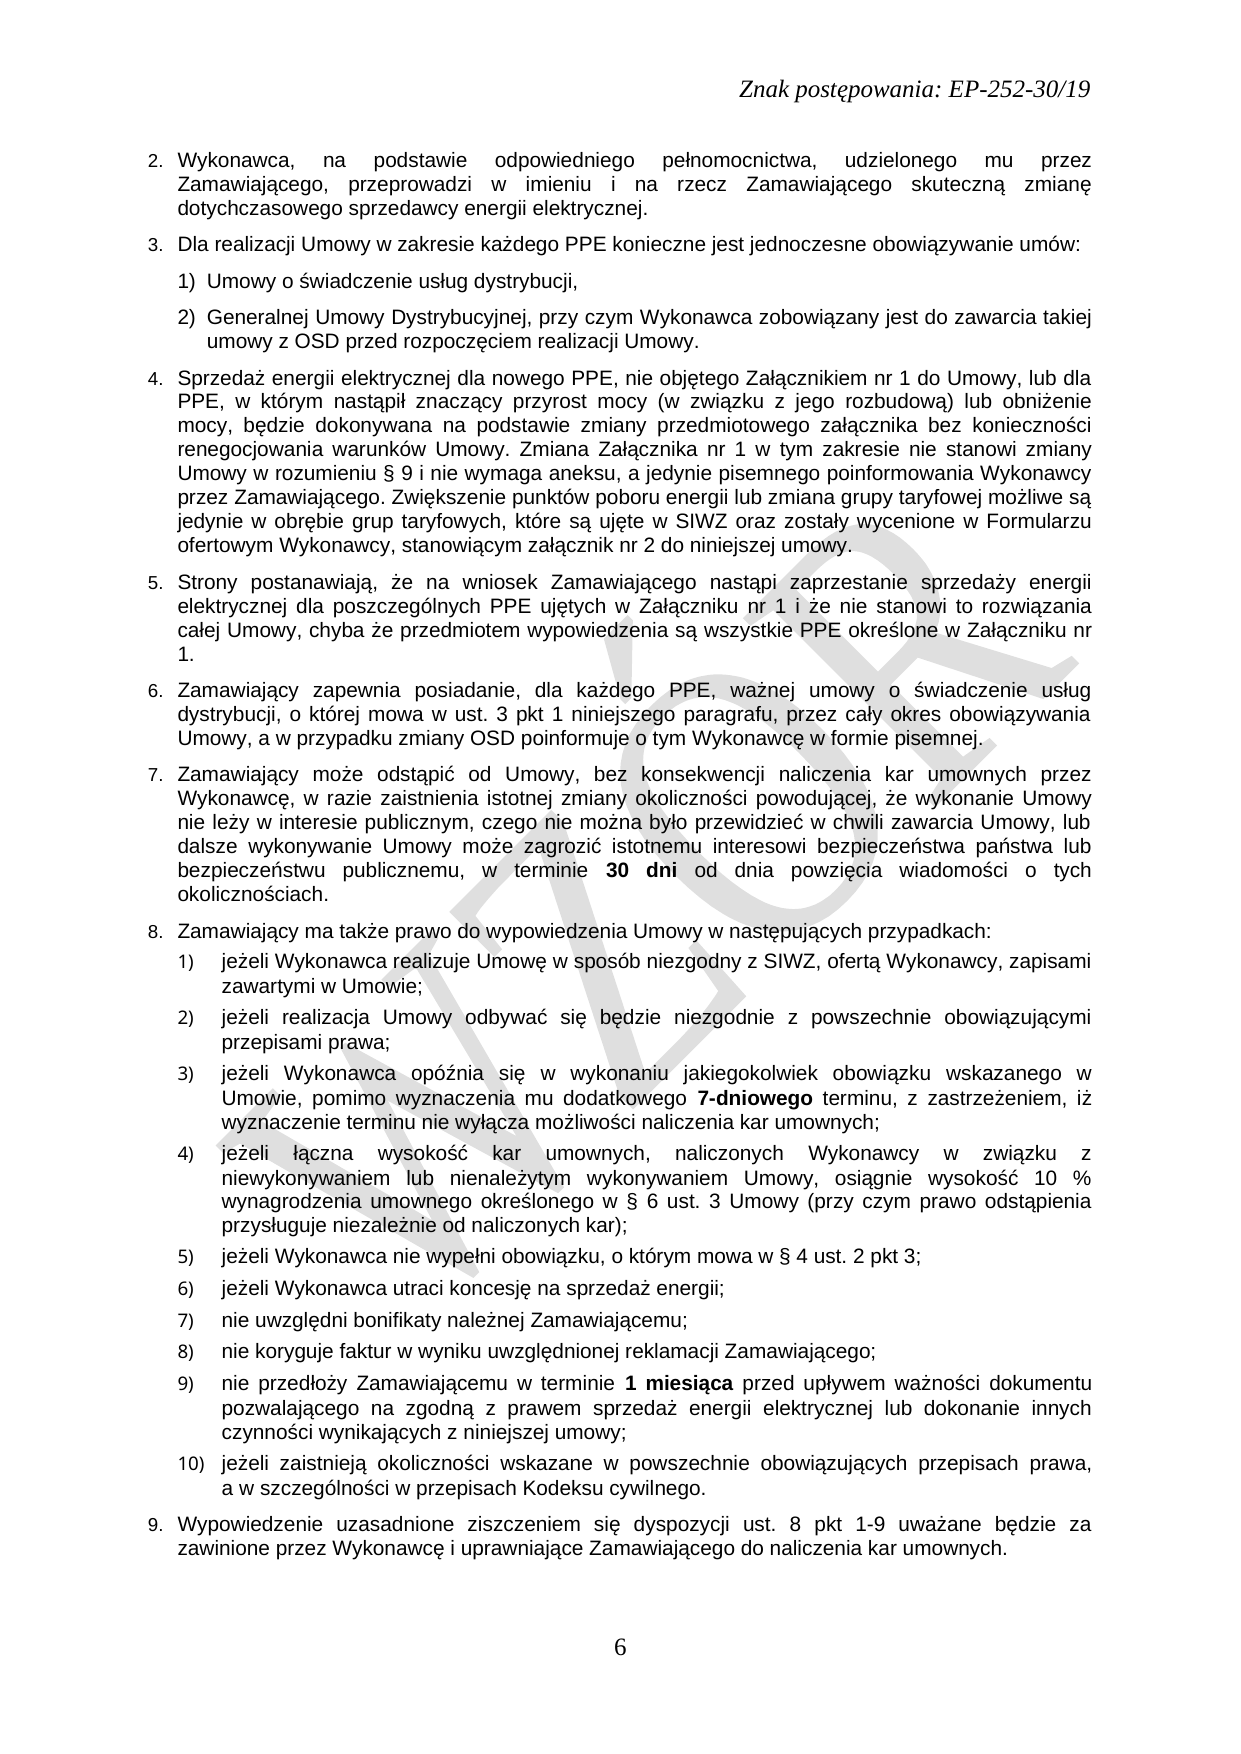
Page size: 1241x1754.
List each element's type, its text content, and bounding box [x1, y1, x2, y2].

list Zamawiający może odstąpić od Umowy, bez konsekwencji naliczenia kar umownych przez Wykonawcę, w razie zaistnienia istotnej zmiany okoliczności powodującej, że wykonanie Umowy nie leży w interesie publicznym, czego nie można było przewidzieć w chwili zawarcia Umowy, lub dalsze wykonywanie Umowy może zagrozić istotnemu interesowi bezpieczeństwa państwa lub bezpieczeństwu publicznemu, w terminie 30 dni od dnia powzięcia wiadomości o tych okolicznościach. [148, 762, 1093, 906]
list Generalnej Umowy Dystrybucyjnej, przy czym Wykonawca zobowiązany jest do zawarcia takiej umowy z OSD przed rozpoczęciem realizacji Umowy. [177, 305, 1093, 353]
list jeżeli Wykonawca realizuje Umowę w sposób niezgodny z SIWZ, ofertą Wykonawcy, zapisami zawartymi w Umowie; [177, 949, 1093, 998]
list Sprzedaż energii elektrycznej dla nowego PPE, nie objętego Załącznikiem nr 1 do Umowy, lub dla PPE, w którym nastąpił znaczący przyrost mocy (w związku z jego rozbudową) lub obniżenie mocy, będzie dokonywana na podstawie zmiany przedmiotowego załącznika bez konieczności renegocjowania warunków Umowy. Zmiana Załącznika nr 1 w tym zakresie nie stanowi zmiany Umowy w rozumieniu § 9 i nie wymaga aneksu, a jedynie pisemnego poinformowania Wykonawcy przez Zamawiającego. Zwiększenie punktów poboru energii lub zmiana grupy taryfowej możliwe są jedynie w obrębie grup taryfowych, które są ujęte w SIWZ oraz zostały wycenione w Formularzu ofertowym Wykonawcy, stanowiącym załącznik nr 2 do niniejszej umowy. [148, 365, 1093, 557]
list Wykonawca, na podstawie odpowiedniego pełnomocnictwa, udzielonego mu przez Zamawiającego, przeprowadzi w imieniu i na rzecz Zamawiającego skuteczną zmianę dotychczasowego sprzedawcy energii elektrycznej. [148, 148, 1093, 219]
list jeżeli łączna wysokość kar umownych, naliczonych Wykonawcy w związku z niewykonywaniem lub nienależytym wykonywaniem Umowy, osiągnie wysokość 10 % wynagrodzenia umownego określonego w § 6 ust. 3 Umowy (przy czym prawo odstąpienia przysługuje niezależnie od naliczonych kar); [177, 1140, 1093, 1237]
list jeżeli realizacja Umowy odbywać się będzie niezgodnie z powszechnie obowiązującymi przepisami prawa; [177, 1004, 1093, 1054]
list nie uwzględni bonifikaty należnej Zamawiającemu; [177, 1307, 1093, 1332]
list Dla realizacji Umowy w zakresie każdego PPE konieczne jest jednoczesne obowiązywanie umów: [148, 232, 1093, 256]
list jeżeli Wykonawca utraci koncesję na sprzedaż energii; [177, 1275, 1093, 1301]
list Zamawiający ma także prawo do wypowiedzenia Umowy w następujących przypadkach: [148, 918, 1093, 942]
list jeżeli Wykonawca nie wypełni obowiązku, o którym mowa w § 4 ust. 2 pkt 3; [177, 1243, 1093, 1269]
list Wypowiedzenie uzasadnione ziszczeniem się dyspozycji ust. 8 pkt 1-9 uważane będzie za zawinione przez Wykonawcę i uprawniające Zamawiającego do naliczenia kar umownych. [148, 1512, 1093, 1560]
list nie koryguje faktur w wyniku uwzględnionej reklamacji Zamawiającego; [177, 1339, 1093, 1364]
list Zamawiający zapewnia posiadanie, dla każdego PPE, ważnej umowy o świadczenie usług dystrybucji, o której mowa w ust. 3 pkt 1 niniejszego paragrafu, przez cały okres obowiązywania Umowy, a w przypadku zmiany OSD poinformuje o tym Wykonawcę w formie pisemnej. [148, 678, 1093, 750]
list jeżeli zaistnieją okoliczności wskazane w powszechnie obowiązujących przepisach prawa, a w szczególności w przepisach Kodeksu cywilnego. [177, 1450, 1093, 1500]
list jeżeli Wykonawca opóźnia się w wykonaniu jakiegokolwiek obowiązku wskazanego w Umowie, pomimo wyznaczenia mu dodatkowego 7-dniowego terminu, z zastrzeżeniem, iż wyznaczenie terminu nie wyłącza możliwości naliczenia kar umownych; [177, 1060, 1093, 1133]
list Strony postanawiają, że na wniosek Zamawiającego nastąpi zaprzestanie sprzedaży energii elektrycznej dla poszczególnych PPE ujętych w Załączniku nr 1 i że nie stanowi to rozwiązania całej Umowy, chyba że przedmiotem wypowiedzenia są wszystkie PPE określone w Załączniku nr 1. [148, 569, 1093, 665]
list nie przedłoży Zamawiającemu w terminie 1 miesiąca przed upływem ważności dokumentu pozwalającego na zgodną z prawem sprzedaż energii elektrycznej lub dokonanie innych czynności wynikających z niniejszej umowy; [177, 1371, 1093, 1444]
list Umowy o świadczenie usług dystrybucji, [177, 268, 1093, 292]
